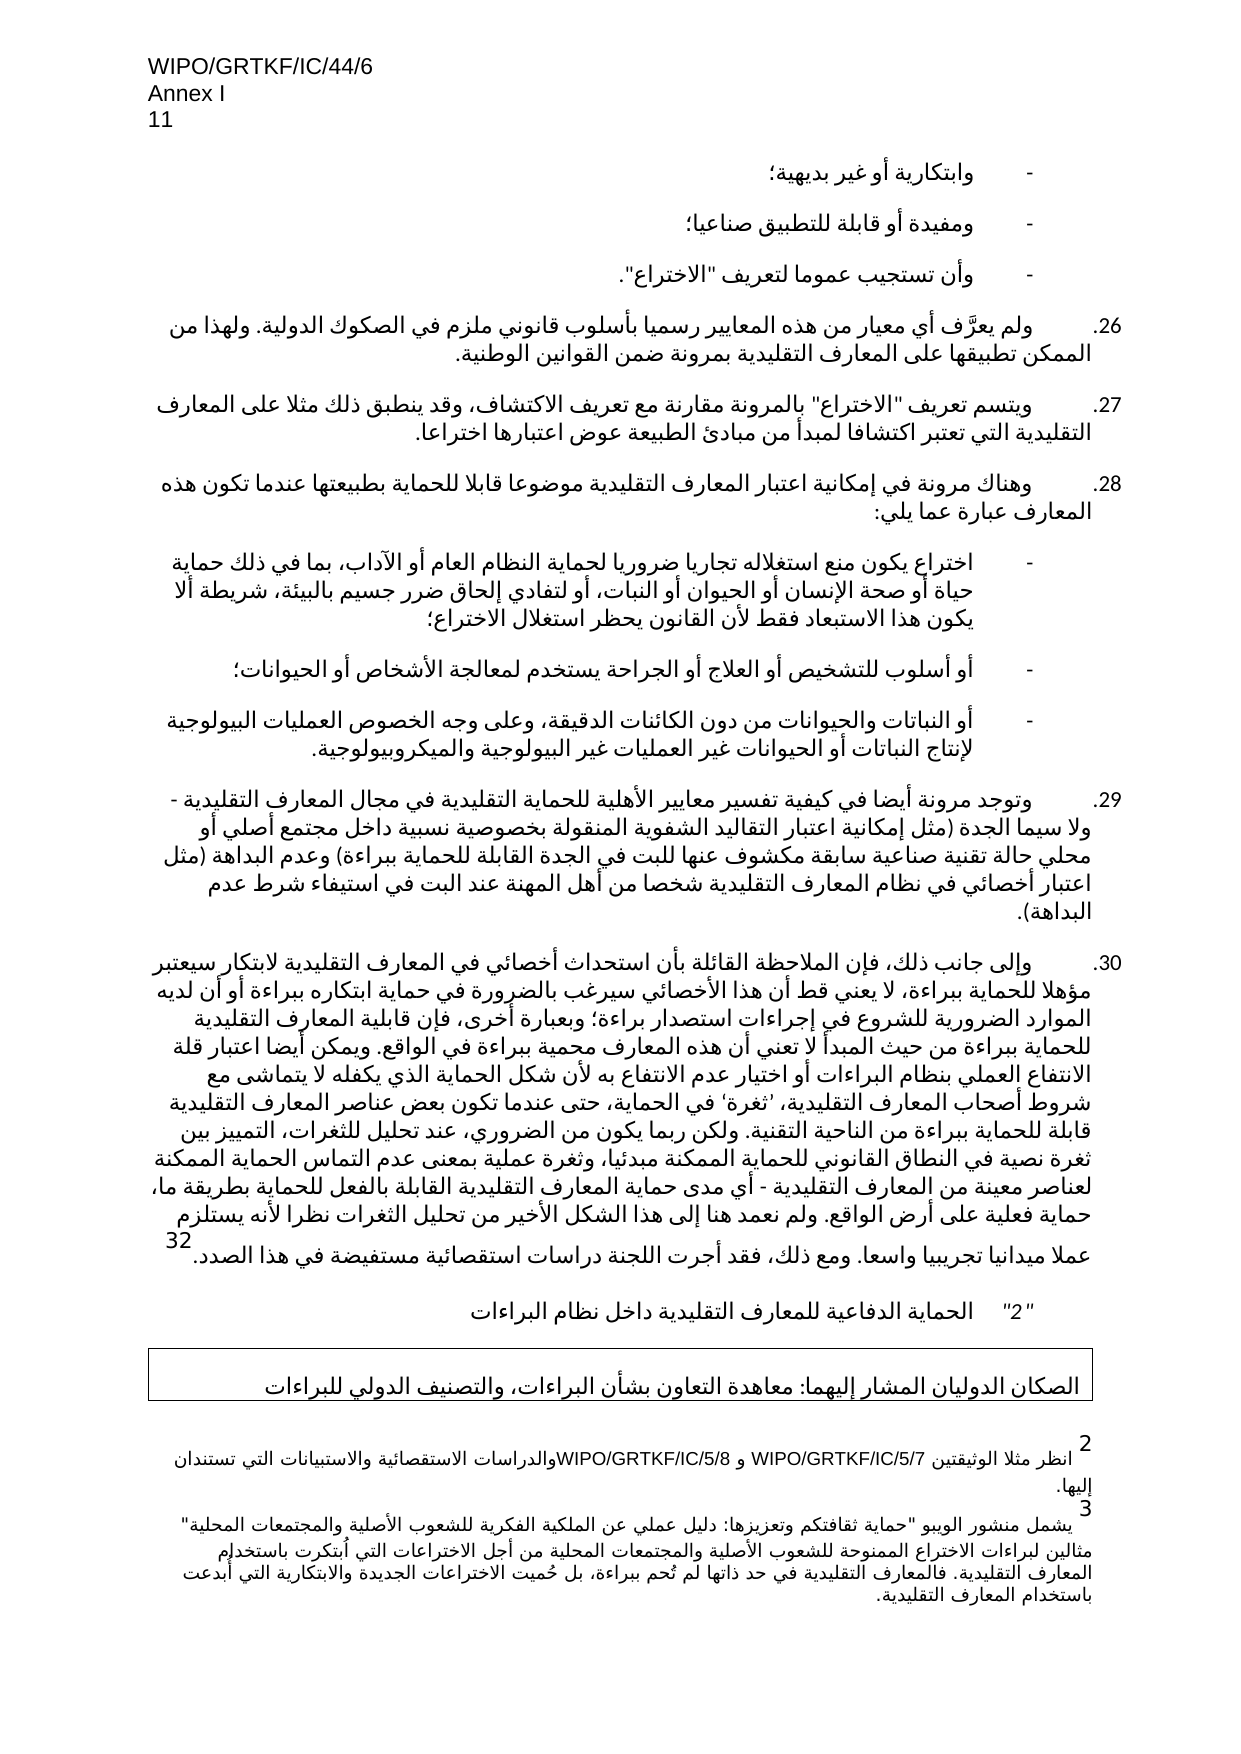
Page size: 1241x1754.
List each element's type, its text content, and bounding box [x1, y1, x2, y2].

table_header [149, 1349, 1092, 1400]
list وتوجد مرونة أيضا في كيفية تفسير معايير الأهلية للحماية التقليدية في مجال المعارف التقليدية - ولا سيما الجدة (مثل إمكانية اعتبار التقاليد الشفوية المنقولة بخصوصية نسبية داخل مجتمع أصلي أو محلي حالة تقنية صناعية سابقة مكشوف عنها للبت في الجدة القابلة للحماية ببراءة) وعدم البداهة (مثل اعتبار أخصائي في نظام المعارف التقليدية شخصا من أهل المهنة عند البت في استيفاء شرط عدم البداهة). [148, 785, 1092, 925]
list ولم يعرَّف أي معيار من هذه المعايير رسميا بأسلوب قانوني ملزم في الصكوك الدولية. ولهذا من الممكن تطبيقها على المعارف التقليدية بمرونة ضمن القوانين الوطنية. [148, 311, 1092, 367]
text - أو النباتات والحيوانات من دون الكائنات الدقيقة، وعلى وجه الخصوص العمليات البيولوجية لإنتاج النباتات أو الحيوانات غير العمليات غير البيولوجية والميكروبيولوجية. [148, 706, 1033, 762]
text - وأن تستجيب عموما لتعريف "الاختراع". [148, 260, 1092, 288]
list ويتسم تعريف "الاختراع" بالمرونة مقارنة مع تعريف الاكتشاف، وقد ينطبق ذلك مثلا على المعارف التقليدية التي تعتبر اكتشافا لمبدأ من مبادئ الطبيعة عوض اعتبارها اختراعا. [148, 390, 1092, 446]
subtitle "2" الحماية الدفاعية للمعارف التقليدية داخل نظام البراءات [148, 1297, 1092, 1325]
text - أو أسلوب للتشخيص أو العلاج أو الجراحة يستخدم لمعالجة الأشخاص أو الحيوانات؛ [148, 655, 1033, 683]
list وإلى جانب ذلك، فإن الملاحظة القائلة بأن استحداث أخصائي في المعارف التقليدية لابتكار سيعتبر مؤهلا للحماية ببراءة، لا يعني قط أن هذا الأخصائي سيرغب بالضرورة في حماية ابتكاره ببراءة أو أن لديه الموارد الضرورية للشروع في إجراءات استصدار براءة؛ وبعبارة أخرى، فإن قابلية المعارف التقليدية للحماية ببراءة من حيث المبدأ لا تعني أن هذه المعارف محمية ببراءة في الواقع. ويمكن أيضا اعتبار قلة الانتفاع العملي بنظام البراءات أو اختيار عدم الانتفاع به لأن شكل الحماية الذي يكفله لا يتماشى مع شروط أصحاب المعارف التقليدية، ’ثغرة‘ في الحماية، حتى عندما تكون بعض عناصر المعارف التقليدية قابلة للحماية ببراءة من الناحية التقنية. ولكن ربما يكون من الضروري، عند تحليل للثغرات، التمييز بين ثغرة نصية في النطاق القانوني للحماية الممكنة مبدئيا، وثغرة عملية بمعنى عدم التماس الحماية الممكنة لعناصر معينة من المعارف التقليدية - أي مدى حماية المعارف التقليدية القابلة بالفعل للحماية بطريقة ما، حماية فعلية على أرض الواقع. ولم نعمد هنا إلى هذا الشكل الأخير من تحليل الثغرات نظرا لأنه يستلزم عملا ميدانيا تجريبيا واسعا. ومع ذلك، فقد أجرت اللجنة دراسات استقصائية مستفيضة في هذا الصدد. [148, 948, 1092, 1272]
text - اختراع يكون منع استغلاله تجاريا ضروريا لحماية النظام العام أو الآداب، بما في ذلك حماية حياة أو صحة الإنسان أو الحيوان أو النبات، أو لتفادي إلحاق ضرر جسيم بالبيئة، شريطة ألا يكون هذا الاستبعاد فقط لأن القانون يحظر استغلال الاختراع؛ [148, 548, 1033, 632]
text - ومفيدة أو قابلة للتطبيق صناعيا؛ [148, 209, 1092, 237]
text - وابتكارية أو غير بديهية؛ [148, 158, 1092, 187]
list وهناك مرونة في إمكانية اعتبار المعارف التقليدية موضوعا قابلا للحماية بطبيعتها عندما تكون هذه المعارف عبارة عما يلي: [148, 469, 1092, 525]
